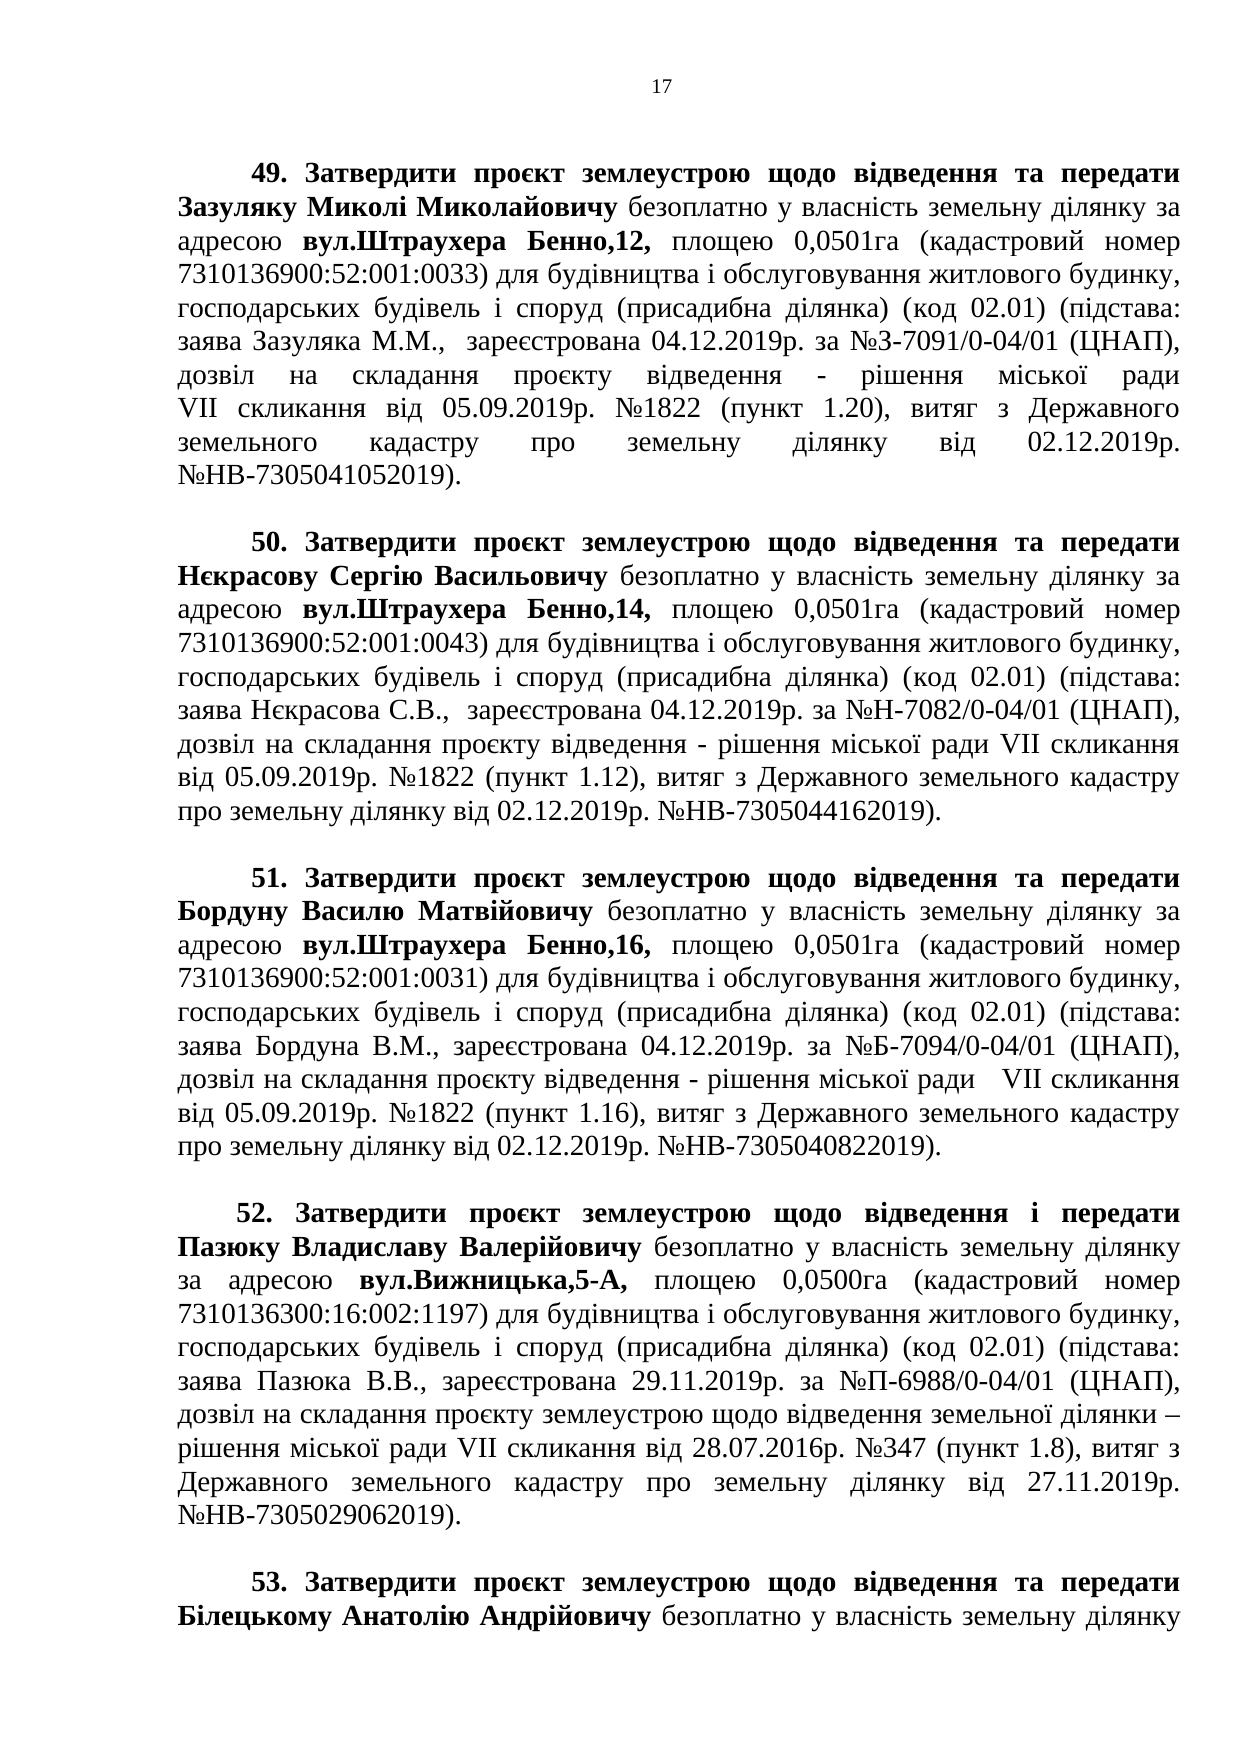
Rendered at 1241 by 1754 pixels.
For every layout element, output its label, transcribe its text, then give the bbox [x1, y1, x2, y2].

text 50. Затвердити проєкт землеустрою щодо відведення та передати Нєкрасову Сергію Васильовичу безоплатно у власність земельну ділянку за адресою вул.Штраухера Бенно,14, площею 0,0501га (кадастровий номер 7310136900:52:001:0043) для будівництва і обслуговування житлового будинку, господарських будівель і споруд (присадибна ділянка) (код 02.01) (підстава: заява Нєкрасова С.В., зареєстрована 04.12.2019р. за №Н-7082/0-04/01 (ЦНАП), дозвіл на складання проєкту відведення - рішення міської ради VІI скликання від 05.09.2019р. №1822 (пункт 1.12), витяг з Державного земельного кадастру про земельну ділянку від 02.12.2019р. №НВ-7305044162019). [177, 659, 1181, 826]
text 51. Затвердити проєкт землеустрою щодо відведення та передати Бордуну Василю Матвійовичу безоплатно у власність земельну ділянку за адресою вул.Штраухера Бенно,16, площею 0,0501га (кадастровий номер 7310136900:52:001:0031) для будівництва і обслуговування житлового будинку, господарських будівель і споруд (присадибна ділянка) (код 02.01) (підстава: заява Бордуна В.М., зареєстрована 04.12.2019р. за №Б-7094/0-04/01 (ЦНАП), дозвіл на складання проєкту відведення - рішення міської ради VІI скликання від 05.09.2019р. №1822 (пункт 1.16), витяг з Державного земельного кадастру про земельну ділянку від 02.12.2019р. №НВ-7305040822019). [177, 860, 1181, 994]
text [177, 1564, 1181, 1631]
text 49. Затвердити проєкт землеустрою щодо відведення та передати Зазуляку Миколі Миколайовичу безоплатно у власність земельну ділянку за адресою вул.Штраухера Бенно,12, площею 0,0501га (кадастровий номер 7310136900:52:001:0033) для будівництва і обслуговування житлового будинку, господарських будівель і споруд (присадибна ділянка) (код 02.01) (підстава: заява Зазуляка М.М., зареєстрована 04.12.2019р. за №З-7091/0-04/01 (ЦНАП), дозвіл на складання проєкту відведення - рішення міської ради VІI скликання від 05.09.2019р. №1822 (пункт 1.20), витяг з Державного земельного кадастру про земельну ділянку від 02.12.2019р. №НВ-7305041052019). [177, 290, 1181, 491]
text 50. Затвердити проєкт землеустрою щодо відведення та передати Нєкрасову Сергію Васильовичу безоплатно у власність земельну ділянку за адресою вул.Штраухера Бенно,14, площею 0,0501га (кадастровий номер 7310136900:52:001:0043) для будівництва і обслуговування житлового будинку, господарських будівель і споруд (присадибна ділянка) (код 02.01) (підстава: заява Нєкрасова С.В., зареєстрована 04.12.2019р. за №Н-7082/0-04/01 (ЦНАП), дозвіл на складання проєкту відведення - рішення міської ради VІI скликання від 05.09.2019р. №1822 (пункт 1.12), витяг з Державного земельного кадастру про земельну ділянку від 02.12.2019р. №НВ-7305044162019). [177, 524, 1181, 659]
text 49. Затвердити проєкт землеустрою щодо відведення та передати Зазуляку Миколі Миколайовичу безоплатно у власність земельну ділянку за адресою вул.Штраухера Бенно,12, площею 0,0501га (кадастровий номер 7310136900:52:001:0033) для будівництва і обслуговування житлового будинку, господарських будівель і споруд (присадибна ділянка) (код 02.01) (підстава: заява Зазуляка М.М., зареєстрована 04.12.2019р. за №З-7091/0-04/01 (ЦНАП), дозвіл на складання проєкту відведення - рішення міської ради VІI скликання від 05.09.2019р. №1822 (пункт 1.20), витяг з Державного земельного кадастру про земельну ділянку від 02.12.2019р. №НВ-7305041052019). [177, 156, 1181, 290]
text 52. Затвердити проєкт землеустрою щодо відведення і передати Пазюку Владиславу Валерійовичу безоплатно у власність земельну ділянку за адресою вул.Вижницька,5-А, площею 0,0500га (кадастровий номер 7310136300:16:002:1197) для будівництва і обслуговування житлового будинку, господарських будівель і споруд (присадибна ділянка) (код 02.01) (підстава: заява Пазюка В.В., зареєстрована 29.11.2019р. за №П-6988/0-04/01 (ЦНАП), дозвіл на складання проєкту землеустрою щодо відведення земельної ділянки – рішення міської ради VІI скликання від 28.07.2016р. №347 (пункт 1.8), витяг з Державного земельного кадастру про земельну ділянку від 27.11.2019р. №НВ-7305029062019). [177, 1195, 1181, 1531]
text 51. Затвердити проєкт землеустрою щодо відведення та передати Бордуну Василю Матвійовичу безоплатно у власність земельну ділянку за адресою вул.Штраухера Бенно,16, площею 0,0501га (кадастровий номер 7310136900:52:001:0031) для будівництва і обслуговування житлового будинку, господарських будівель і споруд (присадибна ділянка) (код 02.01) (підстава: заява Бордуна В.М., зареєстрована 04.12.2019р. за №Б-7094/0-04/01 (ЦНАП), дозвіл на складання проєкту відведення - рішення міської ради VІI скликання від 05.09.2019р. №1822 (пункт 1.16), витяг з Державного земельного кадастру про земельну ділянку від 02.12.2019р. №НВ-7305040822019). [177, 994, 1181, 1162]
